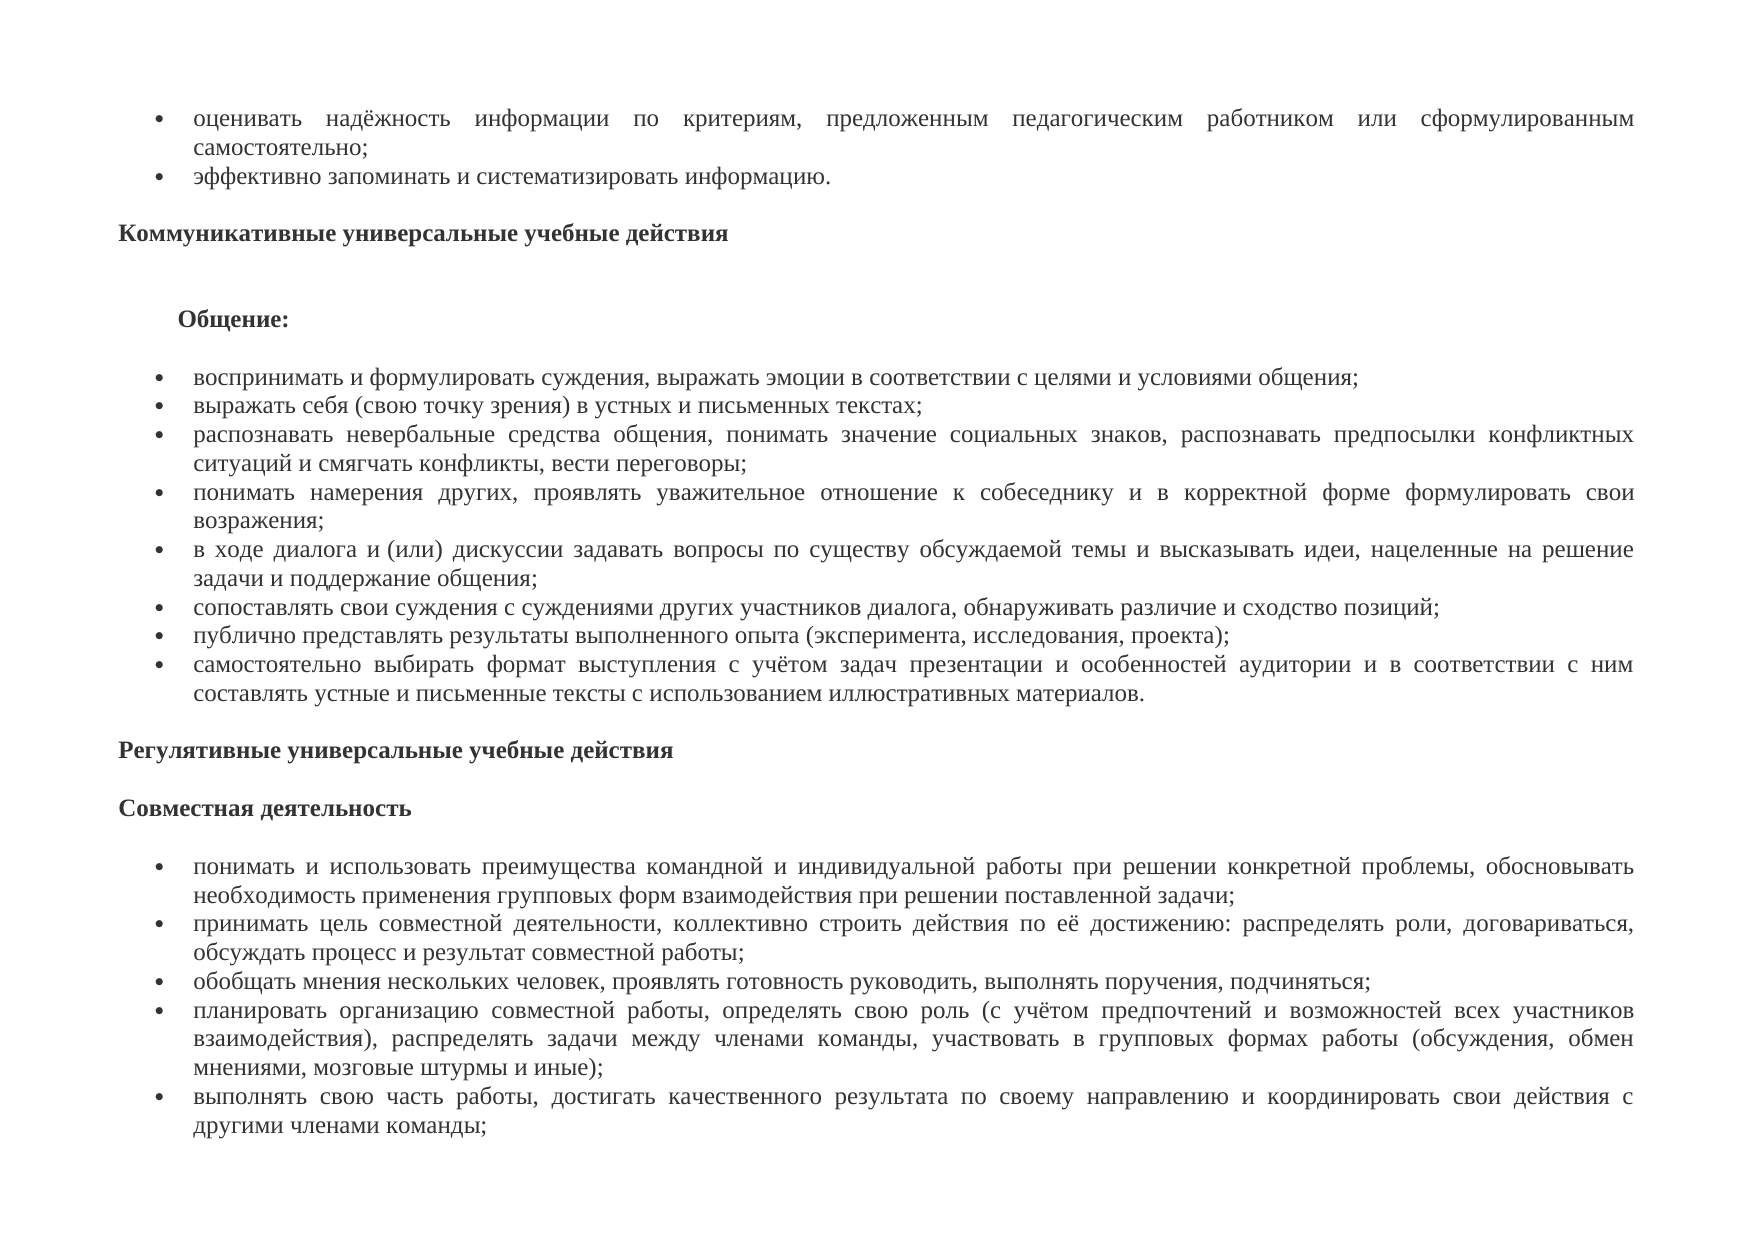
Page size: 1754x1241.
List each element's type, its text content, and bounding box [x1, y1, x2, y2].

list распознавать невербальные средства общения, понимать значение социальных знаков, распознавать предпосылки конфликтных ситуаций и смягчать конфликты, вести переговоры; [156, 419, 1636, 477]
list планировать организацию совместной работы, определять свою роль (с учётом предпочтений и возможностей всех участников взаимодействия), распределять задачи между членами команды, участвовать в групповых формах работы (обсуждения, обмен мнениями, мозговые штурмы и иные); [156, 995, 1636, 1081]
list понимать намерения других, проявлять уважительное отношение к собеседнику и в корректной форме формулировать свои возражения; [156, 477, 1636, 534]
list выполнять свою часть работы, достигать качественного результата по своему направлению и координировать свои действия с другими членами команды; [156, 1081, 1636, 1138]
list принимать цель совместной деятельности, коллективно строить действия по её достижению: распределять роли, договариваться, обсуждать процесс и результат совместной работы; [156, 908, 1636, 966]
list сопоставлять свои суждения с суждениями других участников диалога, обнаруживать различие и сходство позиций; [156, 592, 1636, 621]
list самостоятельно выбирать формат выступления с учётом задач презентации и особенностей аудитории и в соответствии с ним составлять устные и письменные тексты с использованием иллюстративных материалов. [156, 649, 1636, 707]
text Общение: [118, 304, 1636, 333]
list публично представлять результаты выполненного опыта (эксперимента, исследования, проекта); [156, 621, 1636, 649]
list понимать и использовать преимущества командной и индивидуальной работы при решении конкретной проблемы, обосновывать необходимость применения групповых форм взаимодействия при решении поставленной задачи; [156, 851, 1636, 908]
list воспринимать и формулировать суждения, выражать эмоции в соответствии с целями и условиями общения; [156, 362, 1636, 391]
text Совместная деятельность [118, 764, 1636, 822]
text Регулятивные универсальные учебные действия [118, 707, 1636, 764]
list обобщать мнения нескольких человек, проявлять готовность руководить, выполнять поручения, подчиняться; [156, 966, 1636, 995]
list выражать себя (свою точку зрения) в устных и письменных текстах; [156, 391, 1636, 419]
text Коммуникативные универсальные учебные действия [118, 190, 1636, 247]
list оценивать надёжность информации по критериям, предложенным педагогическим работником или сформулированным самостоятельно; [156, 103, 1636, 161]
list в ходе диалога и (или) дискуссии задавать вопросы по существу обсуждаемой темы и высказывать идеи, нацеленные на решение задачи и поддержание общения; [156, 534, 1636, 592]
list эффективно запоминать и систематизировать информацию. [156, 161, 1636, 190]
